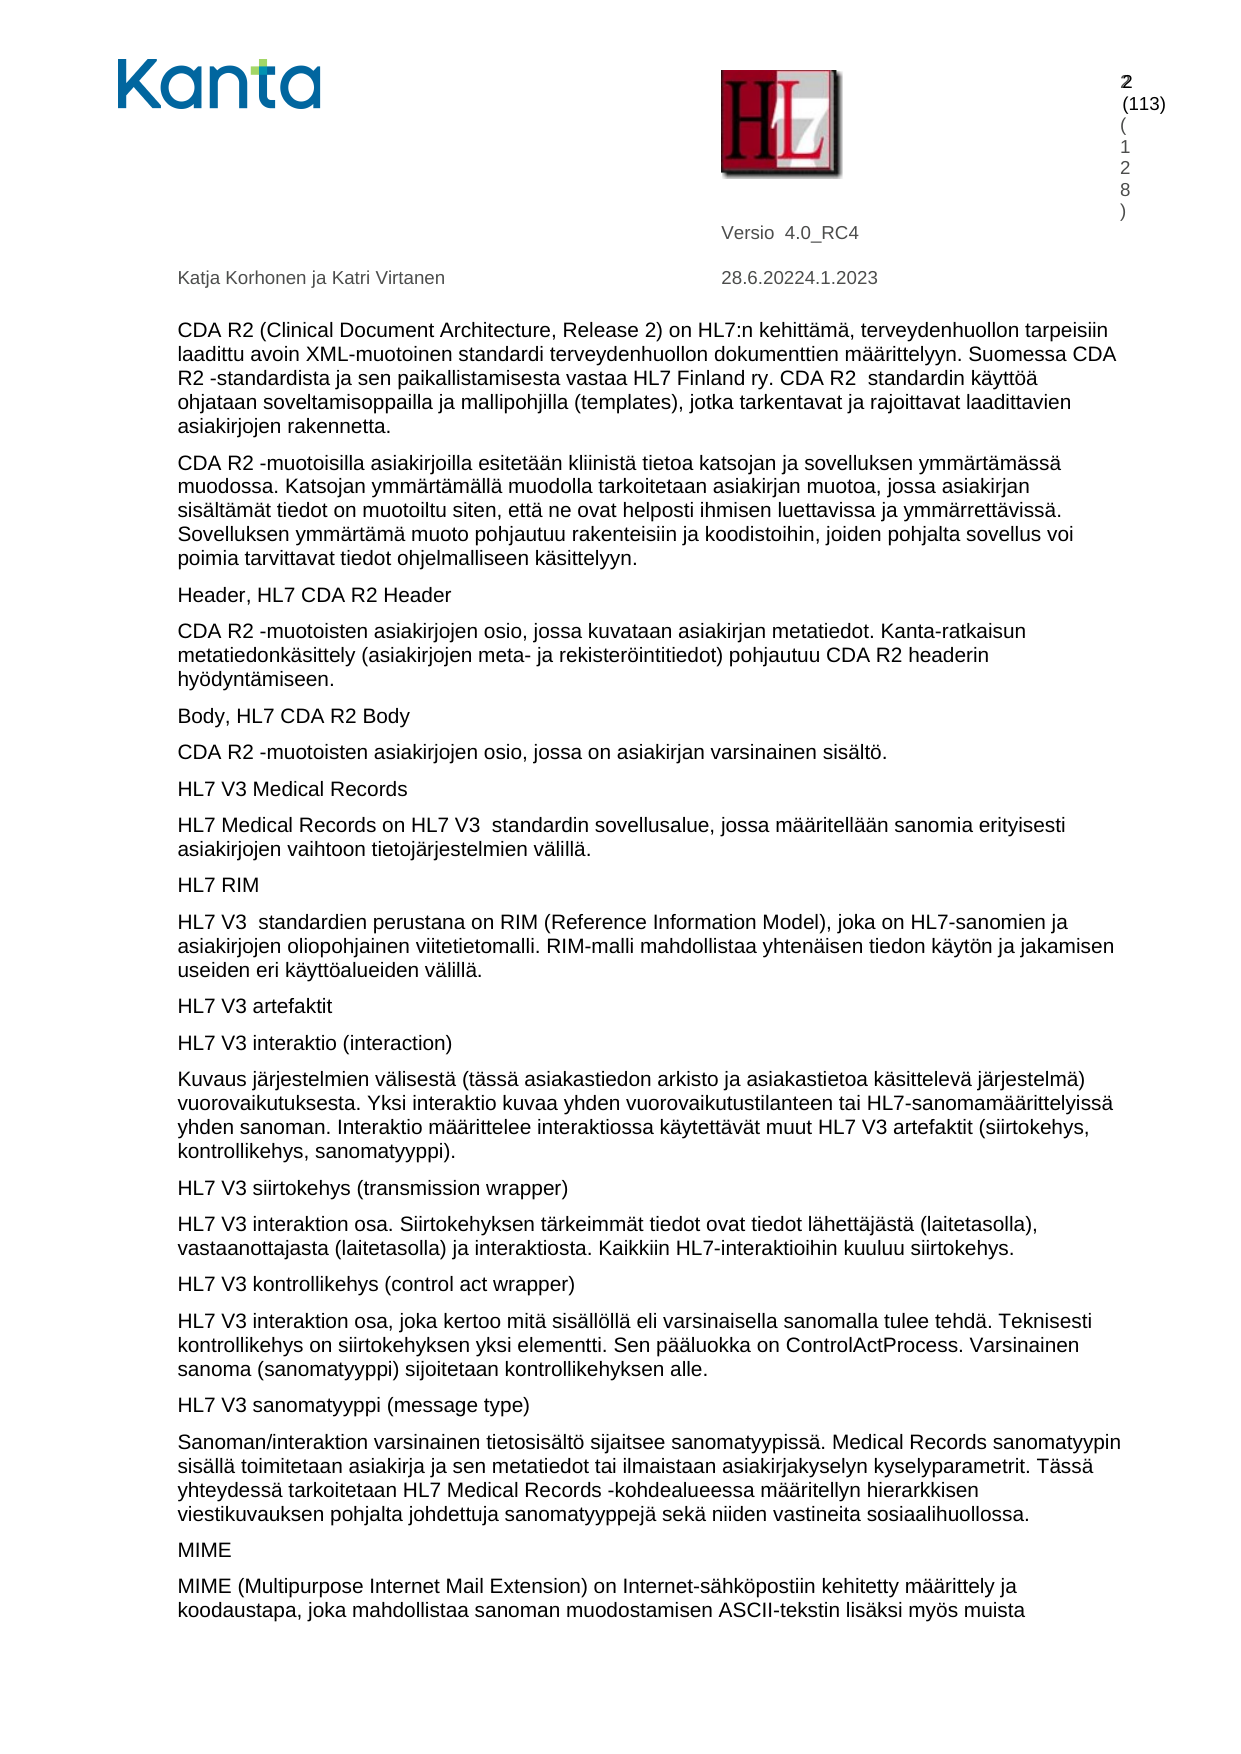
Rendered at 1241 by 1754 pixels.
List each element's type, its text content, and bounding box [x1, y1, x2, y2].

text Header, HL7 CDA R2 Header [177, 583, 1122, 607]
text HL7 V3 siirtokehys (transmission wrapper) [177, 1175, 1122, 1199]
picture [118, 59, 321, 109]
text HL7 V3 sanomatyyppi (message type) [177, 1393, 1122, 1417]
text HL7 Medical Records on HL7 V3 standardin sovellusalue, jossa määritellään sanomia erityisesti asiakirjojen vaihtoon tietojärjestelmien välillä. [177, 813, 1122, 861]
text HL7 V3 artefaktit [177, 994, 1122, 1018]
text Body, HL7 CDA R2 Body [177, 703, 1122, 727]
text Sanoman/interaktion varsinainen tietosisältö sijaitsee sanomatyypissä. Medical Records sanomatyypin sisällä toimitetaan asiakirja ja sen metatiedot tai ilmaistaan asiakirjakyselyn kyselyparametrit. Tässä yhteydessä tarkoitetaan HL7 Medical Records -kohdealueessa määritellyn hierarkkisen viestikuvauksen pohjalta johdettuja sanomatyyppejä sekä niiden vastineita sosiaalihuollossa. [177, 1429, 1122, 1525]
text HL7 RIM [177, 873, 1122, 897]
text HL7 V3 Medical Records [177, 776, 1122, 800]
text HL7 V3 interaktion osa, joka kertoo mitä sisällöllä eli varsinaisella sanomalla tulee tehdä. Teknisesti kontrollikehys on siirtokehyksen yksi elementti. Sen pääluokka on ControlActProcess. Varsinainen sanoma (sanomatyyppi) sijoitetaan kontrollikehyksen alle. [177, 1309, 1122, 1381]
text HL7 V3 kontrollikehys (control act wrapper) [177, 1272, 1122, 1296]
text HL7 V3 interaktio (interaction) [177, 1031, 1122, 1054]
picture [721, 70, 844, 179]
text CDA R2 -muotoisten asiakirjojen osio, jossa on asiakirjan varsinainen sisältö. [177, 740, 1122, 764]
text Kuvaus järjestelmien välisestä (tässä asiakastiedon arkisto ja asiakastietoa käsittelevä järjestelmä) vuorovaikutuksesta. Yksi interaktio kuvaa yhden vuorovaikutustilanteen tai HL7-sanomamäärittelyissä yhden sanoman. Interaktio määrittelee interaktiossa käytettävät muut HL7 V3 artefaktit (siirtokehys, kontrollikehys, sanomatyyppi). [177, 1067, 1122, 1163]
text HL7 V3 interaktion osa. Siirtokehyksen tärkeimmät tiedot ovat tiedot lähettäjästä (laitetasolla), vastaanottajasta (laitetasolla) ja interaktiosta. Kaikkiin HL7-interaktioihin kuuluu siirtokehys. [177, 1212, 1122, 1260]
text MIME [177, 1538, 1122, 1562]
text CDA R2 (Clinical Document Architecture, Release 2) on HL7:n kehittämä, terveydenhuollon tarpeisiin laadittu avoin XML-muotoinen standardi terveydenhuollon dokumenttien määrittelyyn. Suomessa CDA R2 -standardista ja sen paikallistamisesta vastaa HL7 Finland ry. CDA R2 standardin käyttöä ohjataan soveltamisoppailla ja mallipohjilla (templates), jotka tarkentavat ja rajoittavat laadittavien asiakirjojen rakennetta. [177, 318, 1122, 438]
text CDA R2 -muotoisten asiakirjojen osio, jossa kuvataan asiakirjan metatiedot. Kanta-ratkaisun metatiedonkäsittely (asiakirjojen meta- ja rekisteröintitiedot) pohjautuu CDA R2 headerin hyödyntämiseen. [177, 619, 1122, 691]
text HL7 V3 standardien perustana on RIM (Reference Information Model), joka on HL7-sanomien ja asiakirjojen oliopohjainen viitetietomalli. RIM-malli mahdollistaa yhtenäisen tiedon käytön ja jakamisen useiden eri käyttöalueiden välillä. [177, 910, 1122, 982]
text CDA R2 -muotoisilla asiakirjoilla esitetään kliinistä tietoa katsojan ja sovelluksen ymmärtämässä muodossa. Katsojan ymmärtämällä muodolla tarkoitetaan asiakirjan muotoa, jossa asiakirjan sisältämät tiedot on muotoiltu siten, että ne ovat helposti ihmisen luettavissa ja ymmärrettävissä. Sovelluksen ymmärtämä muoto pohjautuu rakenteisiin ja koodistoihin, joiden pohjalta sovellus voi poimia tarvittavat tiedot ohjelmalliseen käsittelyyn. [177, 450, 1122, 570]
